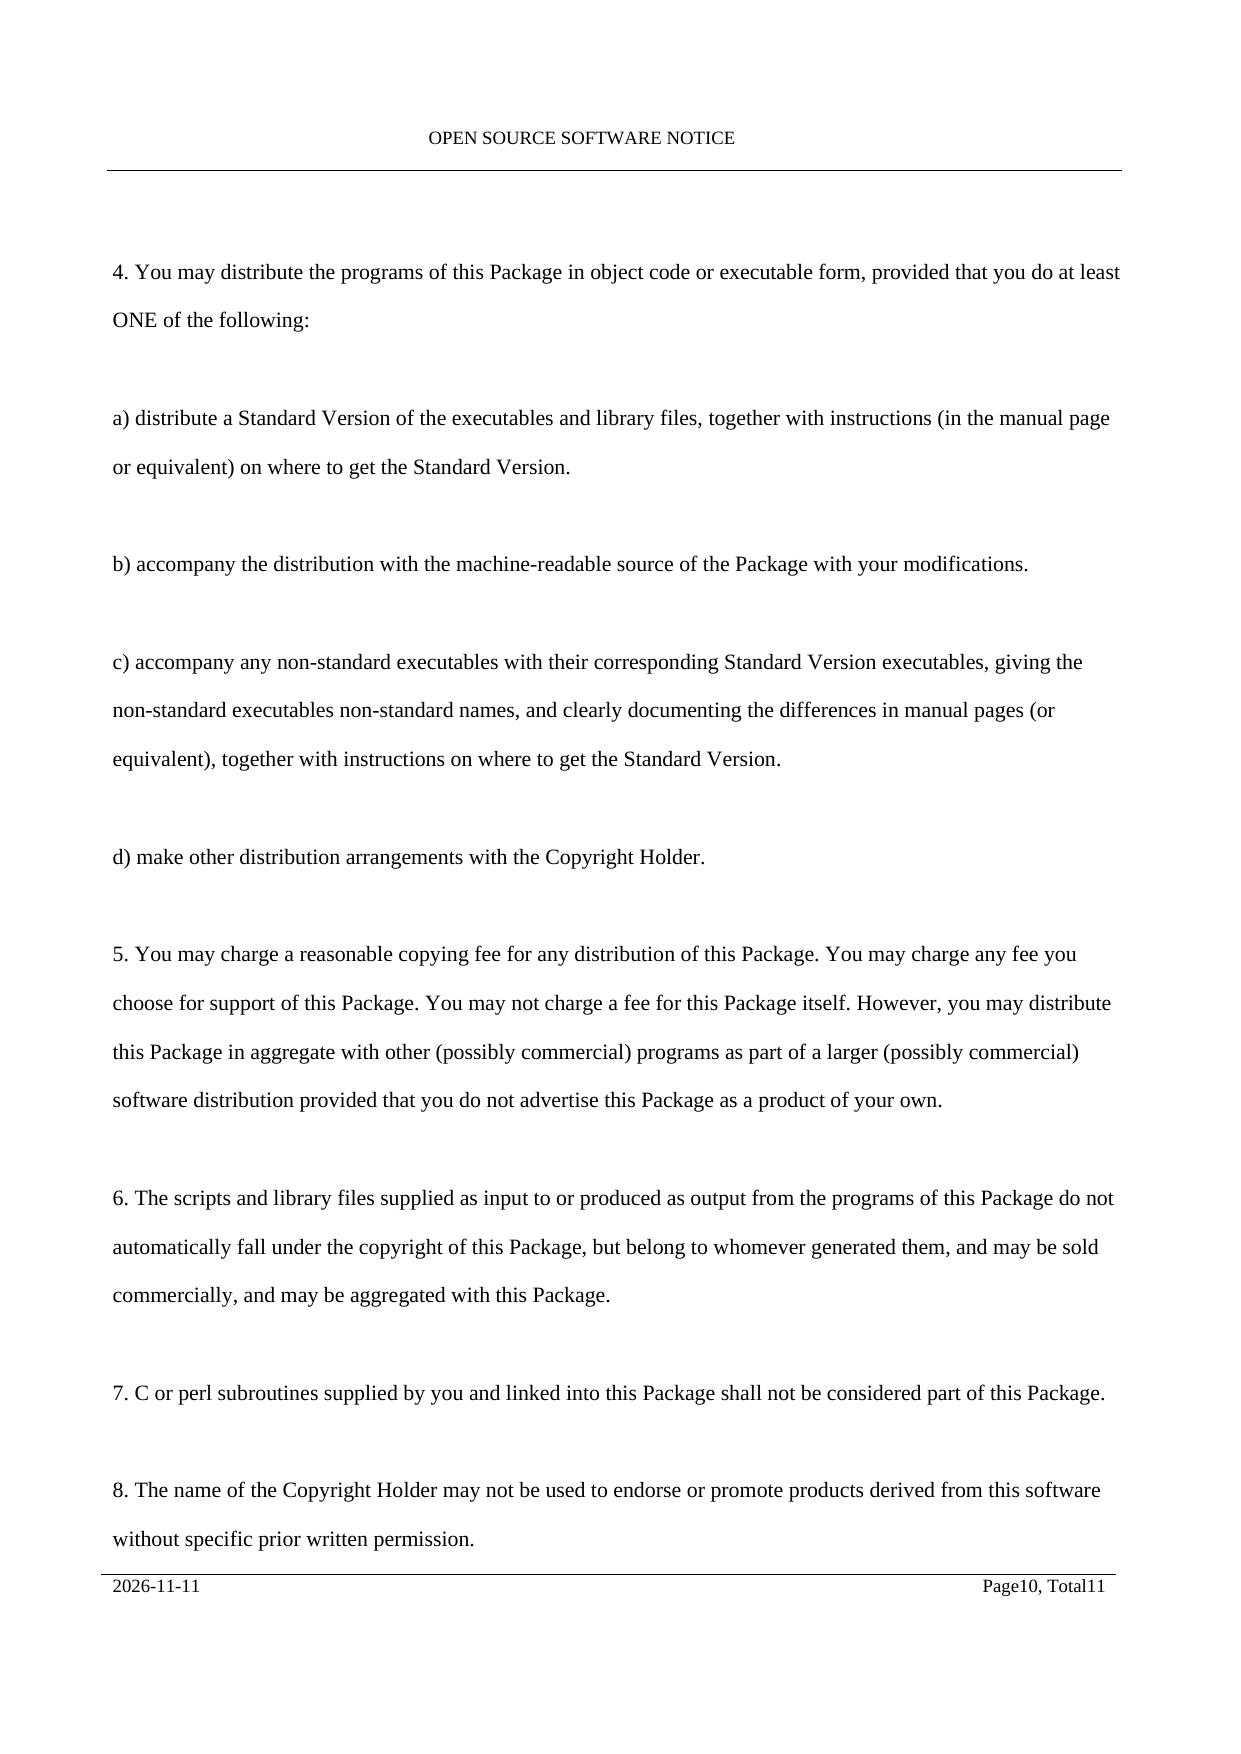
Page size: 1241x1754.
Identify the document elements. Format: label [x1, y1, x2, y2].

text [112, 206, 1128, 1555]
